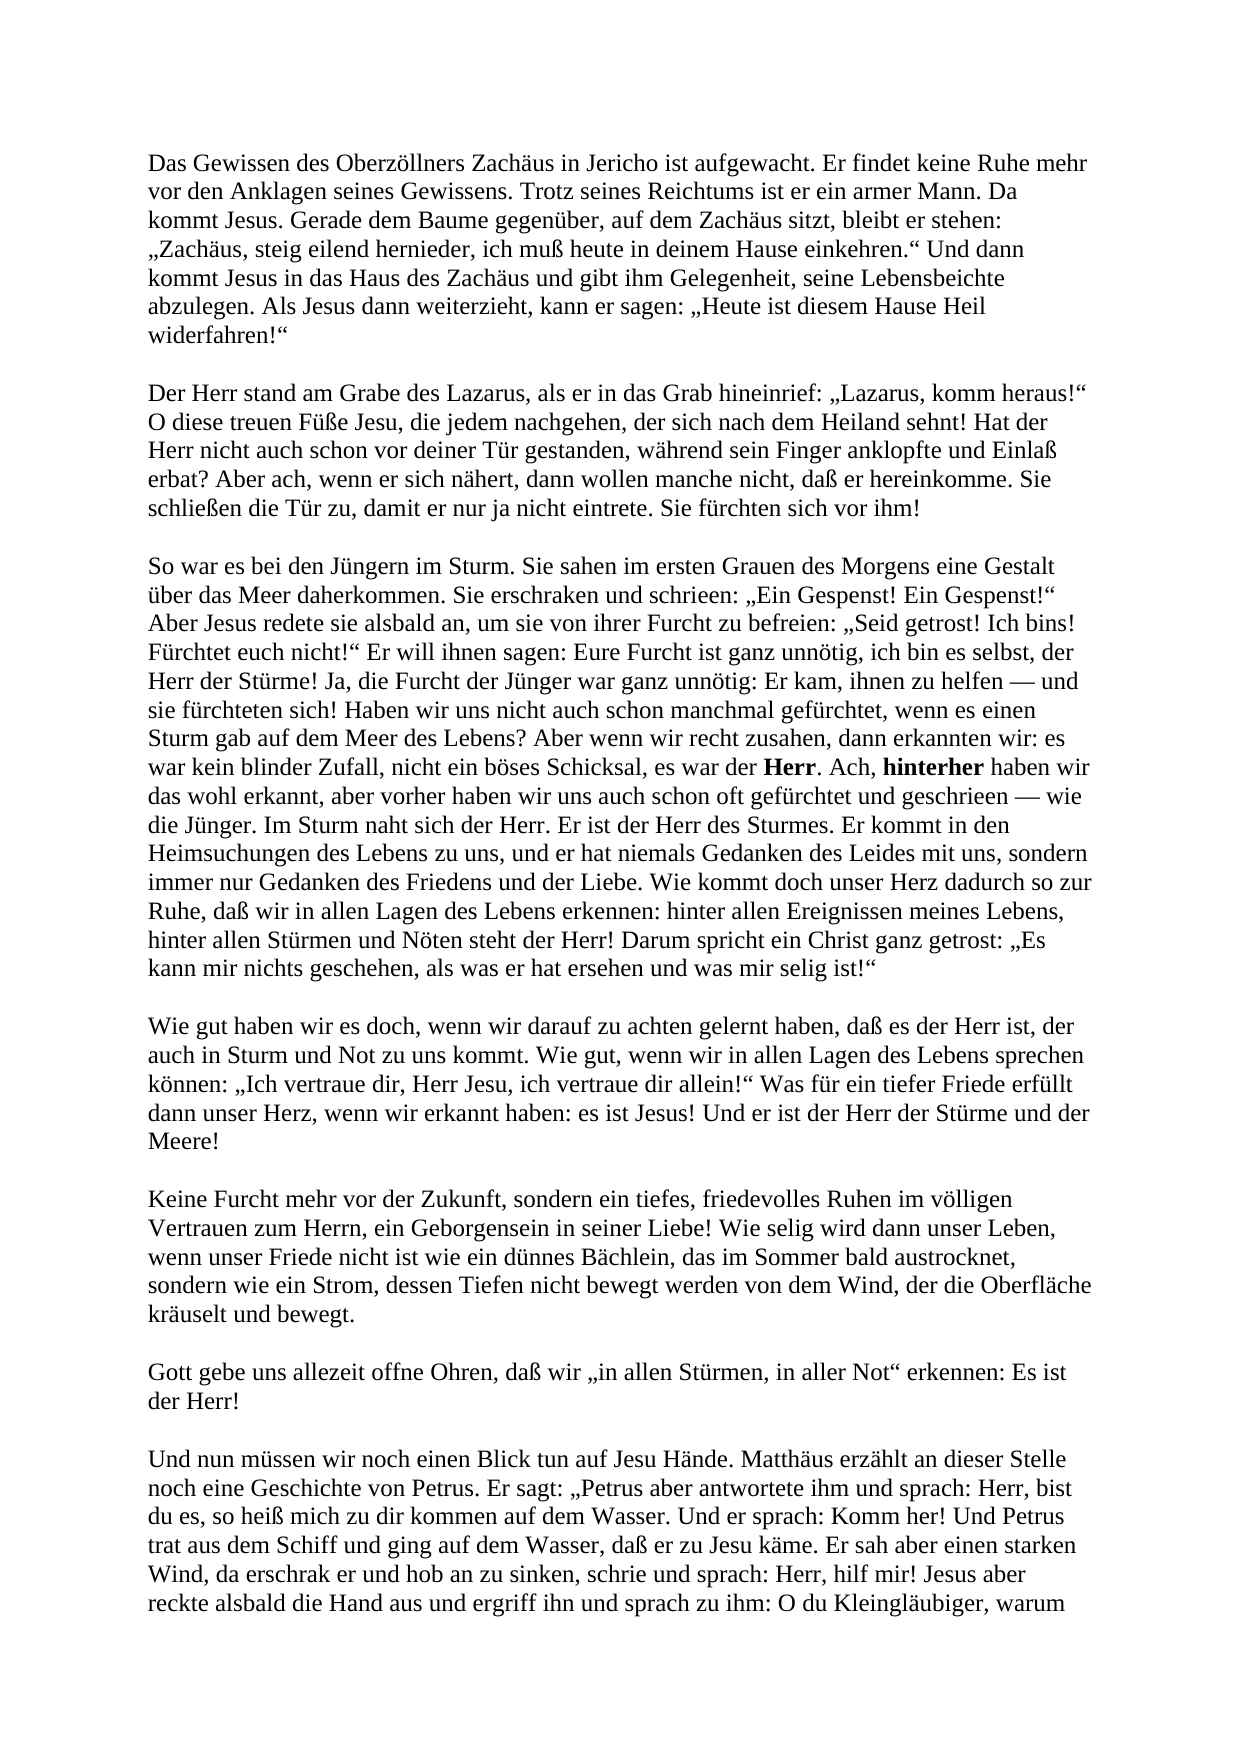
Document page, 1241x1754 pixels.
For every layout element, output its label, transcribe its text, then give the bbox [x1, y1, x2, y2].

text Wie gut haben wir es doch, wenn wir darauf zu achten gelernt haben, daß es der Herr ist, der auch in Sturm und Not zu uns kommt. Wie gut, wenn wir in allen Lagen des Lebens sprechen können: „Ich vertraue dir, Herr Jesu, ich vertraue dir allein!“ Was für ein tiefer Friede erfüllt dann unser Herz, wenn wir erkannt haben: es ist Jesus! Und er ist der Herr der Stürme und der Meere! [148, 1011, 1093, 1155]
text Keine Furcht mehr vor der Zukunft, sondern ein tiefes, friedevolles Ruhen im völligen Vertrauen zum Herrn, ein Geborgensein in seiner Liebe! Wie selig wird dann unser Leben, wenn unser Friede nicht ist wie ein dünnes Bächlein, das im Sommer bald austrocknet, sondern wie ein Strom, dessen Tiefen nicht bewegt werden von dem Wind, der die Oberfläche kräuselt und bewegt. [148, 1184, 1093, 1328]
text Das Gewissen des Oberzöllners Zachäus in Jericho ist aufgewacht. Er findet keine Ruhe mehr vor den Anklagen seines Gewissens. Trotz seines Reichtums ist er ein armer Mann. Da kommt Jesus. Gerade dem Baume gegenüber, auf dem Zachäus sitzt, bleibt er stehen: „Zachäus, steig eilend hernieder, ich muß heute in deinem Hause einkehren.“ Und dann kommt Jesus in das Haus des Zachäus und gibt ihm Gelegenheit, seine Lebensbeichte abzulegen. Als Jesus dann weiterzieht, kann er sagen: „Heute ist diesem Hause Heil widerfahren!“ [148, 148, 1093, 349]
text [148, 1444, 1093, 1616]
text So war es bei den Jüngern im Sturm. Sie sahen im ersten Grauen des Morgens eine Gestalt über das Meer daherkommen. Sie erschraken und schrieen: „Ein Gespenst! Ein Gespenst!“ Aber Jesus redete sie alsbald an, um sie von ihrer Furcht zu befreien: „Seid getrost! Ich bins! Fürchtet euch nicht!“ Er will ihnen sagen: Eure Furcht ist ganz unnötig, ich bin es selbst, der Herr der Stürme! Ja, die Furcht der Jünger war ganz unnötig: Er kam, ihnen zu helfen — und sie fürchteten sich! Haben wir uns nicht auch schon manchmal gefürchtet, wenn es einen Sturm gab auf dem Meer des Lebens? Aber wenn wir recht zusahen, dann erkannten wir: es war kein blinder Zufall, nicht ein böses Schicksal, es war der Herr. Ach, hinterher haben wir das wohl erkannt, aber vorher haben wir uns auch schon oft gefürchtet und geschrieen — wie die Jünger. Im Sturm naht sich der Herr. Er ist der Herr des Sturmes. Er kommt in den Heimsuchungen des Lebens zu uns, und er hat niemals Gedanken des Leides mit uns, sondern immer nur Gedanken des Friedens und der Liebe. Wie kommt doch unser Herz dadurch so zur Ruhe, daß wir in allen Lagen des Lebens erkennen: hinter allen Ereignissen meines Lebens, hinter allen Stürmen und Nöten steht der Herr! Darum spricht ein Christ ganz getrost: „Es kann mir nichts geschehen, als was er hat ersehen und was mir selig ist!“ [148, 551, 1093, 982]
text Der Herr stand am Grabe des Lazarus, als er in das Grab hineinrief: „Lazarus, komm heraus!“ O diese treuen Füße Jesu, die jedem nachgehen, der sich nach dem Heiland sehnt! Hat der Herr nicht auch schon vor deiner Tür gestanden, während sein Finger anklopfte und Einlaß erbat? Aber ach, wenn er sich nähert, dann wollen manche nicht, daß er hereinkomme. Sie schließen die Tür zu, damit er nur ja nicht eintrete. Sie fürchten sich vor ihm! [148, 378, 1093, 522]
text Gott gebe uns allezeit offne Ohren, daß wir „in allen Stürmen, in aller Not“ erkennen: Es ist der Herr! [148, 1357, 1093, 1415]
